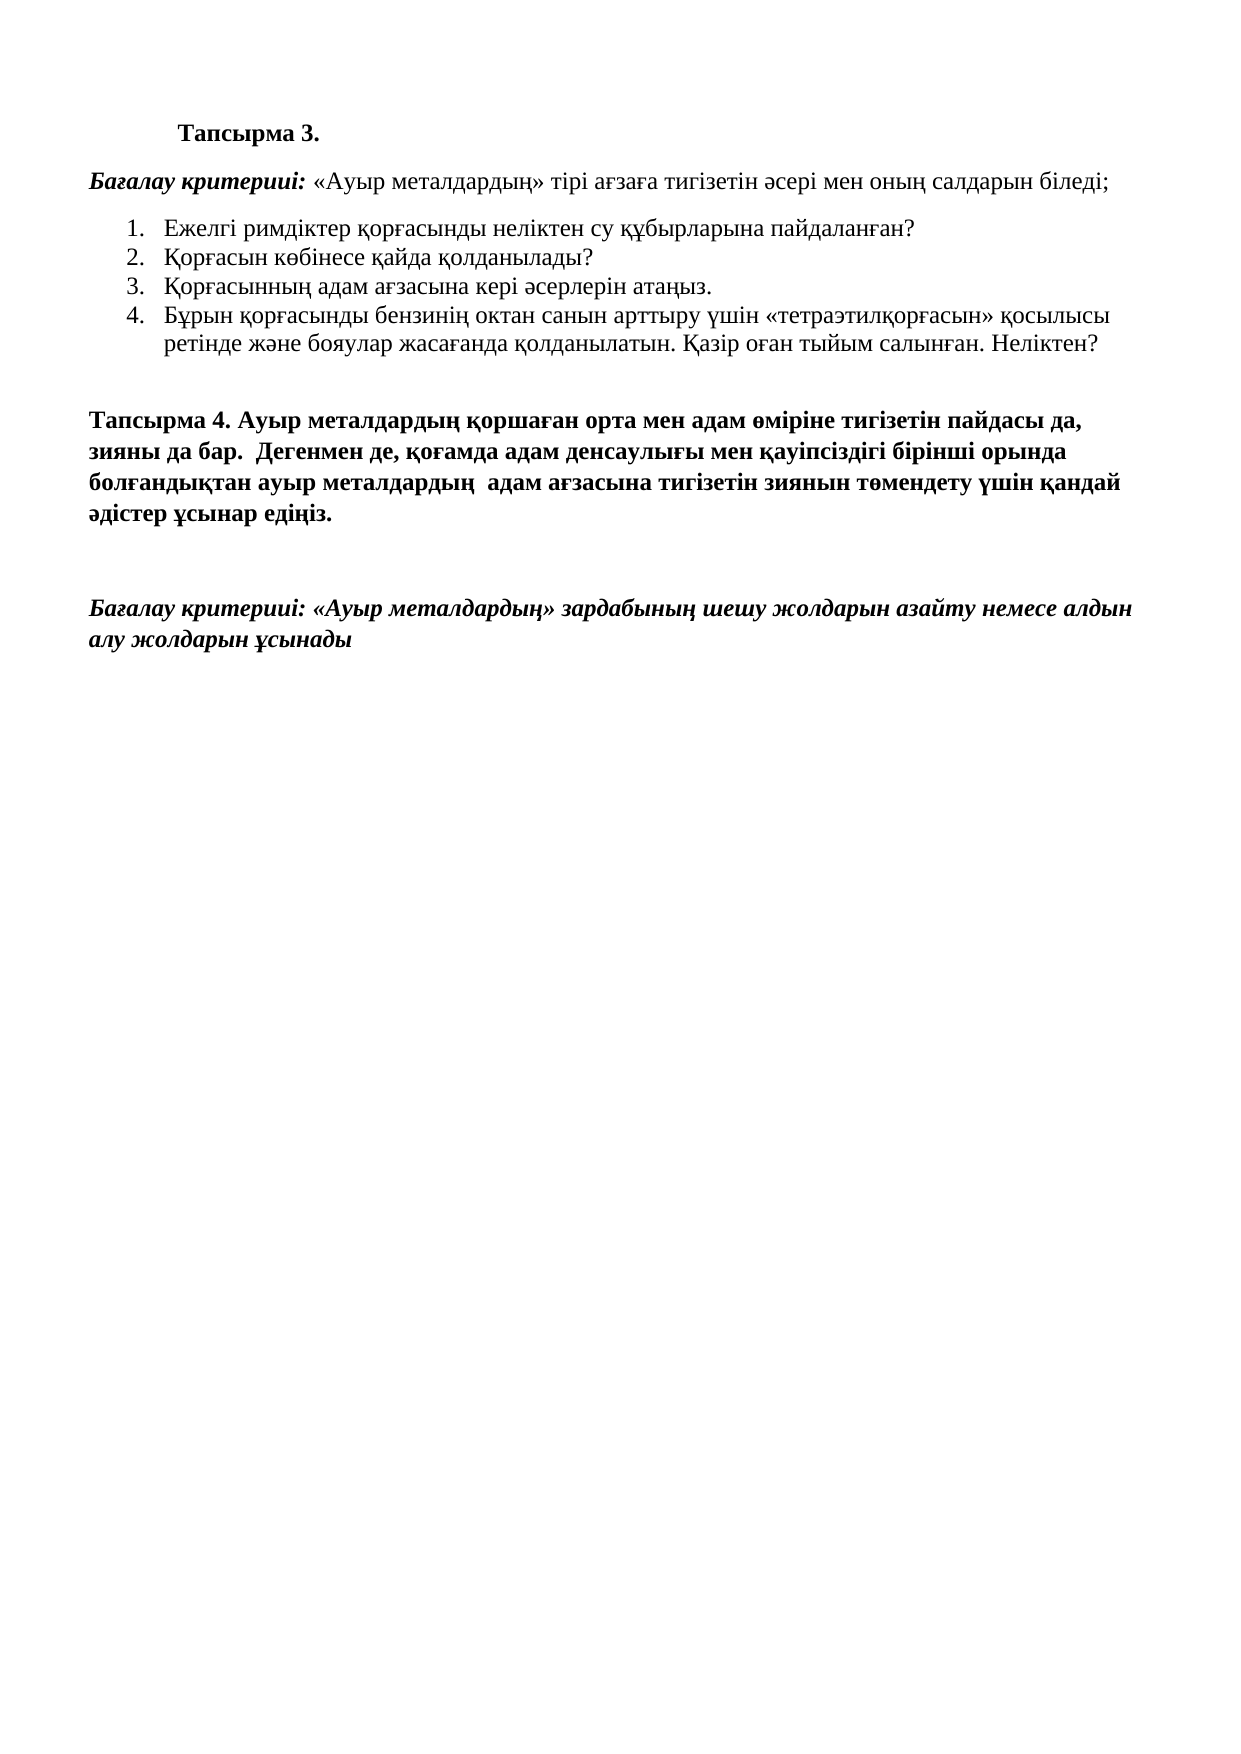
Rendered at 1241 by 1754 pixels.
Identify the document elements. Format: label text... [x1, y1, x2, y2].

list Қорғасын көбінесе қайда қолданылады? [126, 242, 1152, 271]
list Бұрын қорғасынды бензинің октан санын арттыру үшін «тетраэтилқорғасын» қосылысы ретінде және бояулар жасағанда қолданылатын. Қазір оған тыйым салынған. Неліктен? [126, 300, 1152, 357]
text Бағалау критерииі: «Ауыр металдардың» тірі ағзаға тигізетін әсері мен оның салдарын біледі; [88, 166, 1152, 194]
text Тапсырма 4. Ауыр металдардың қоршаған орта мен адам өміріне тигізетін пайдасы да, зияны да бар. Дегенмен де, қоғамда адам денсаулығы мен қауіпсіздігі бірінші орында болғандықтан ауыр металдардың адам ағзасына тигізетін зиянын төмендету үшін қандай әдістер ұсынар едіңіз. [88, 405, 1152, 527]
list Қорғасынның адам ағзасына кері әсерлерін атаңыз. [126, 271, 1152, 300]
text Бағалау критерииі: «Ауыр металдардың» зардабының шешу жолдарын азайту немесе алдын алу жолдарын ұсынады [88, 593, 1152, 653]
list Ежелгі римдіктер қорғасынды неліктен су құбырларына пайдаланған? [126, 213, 1152, 242]
